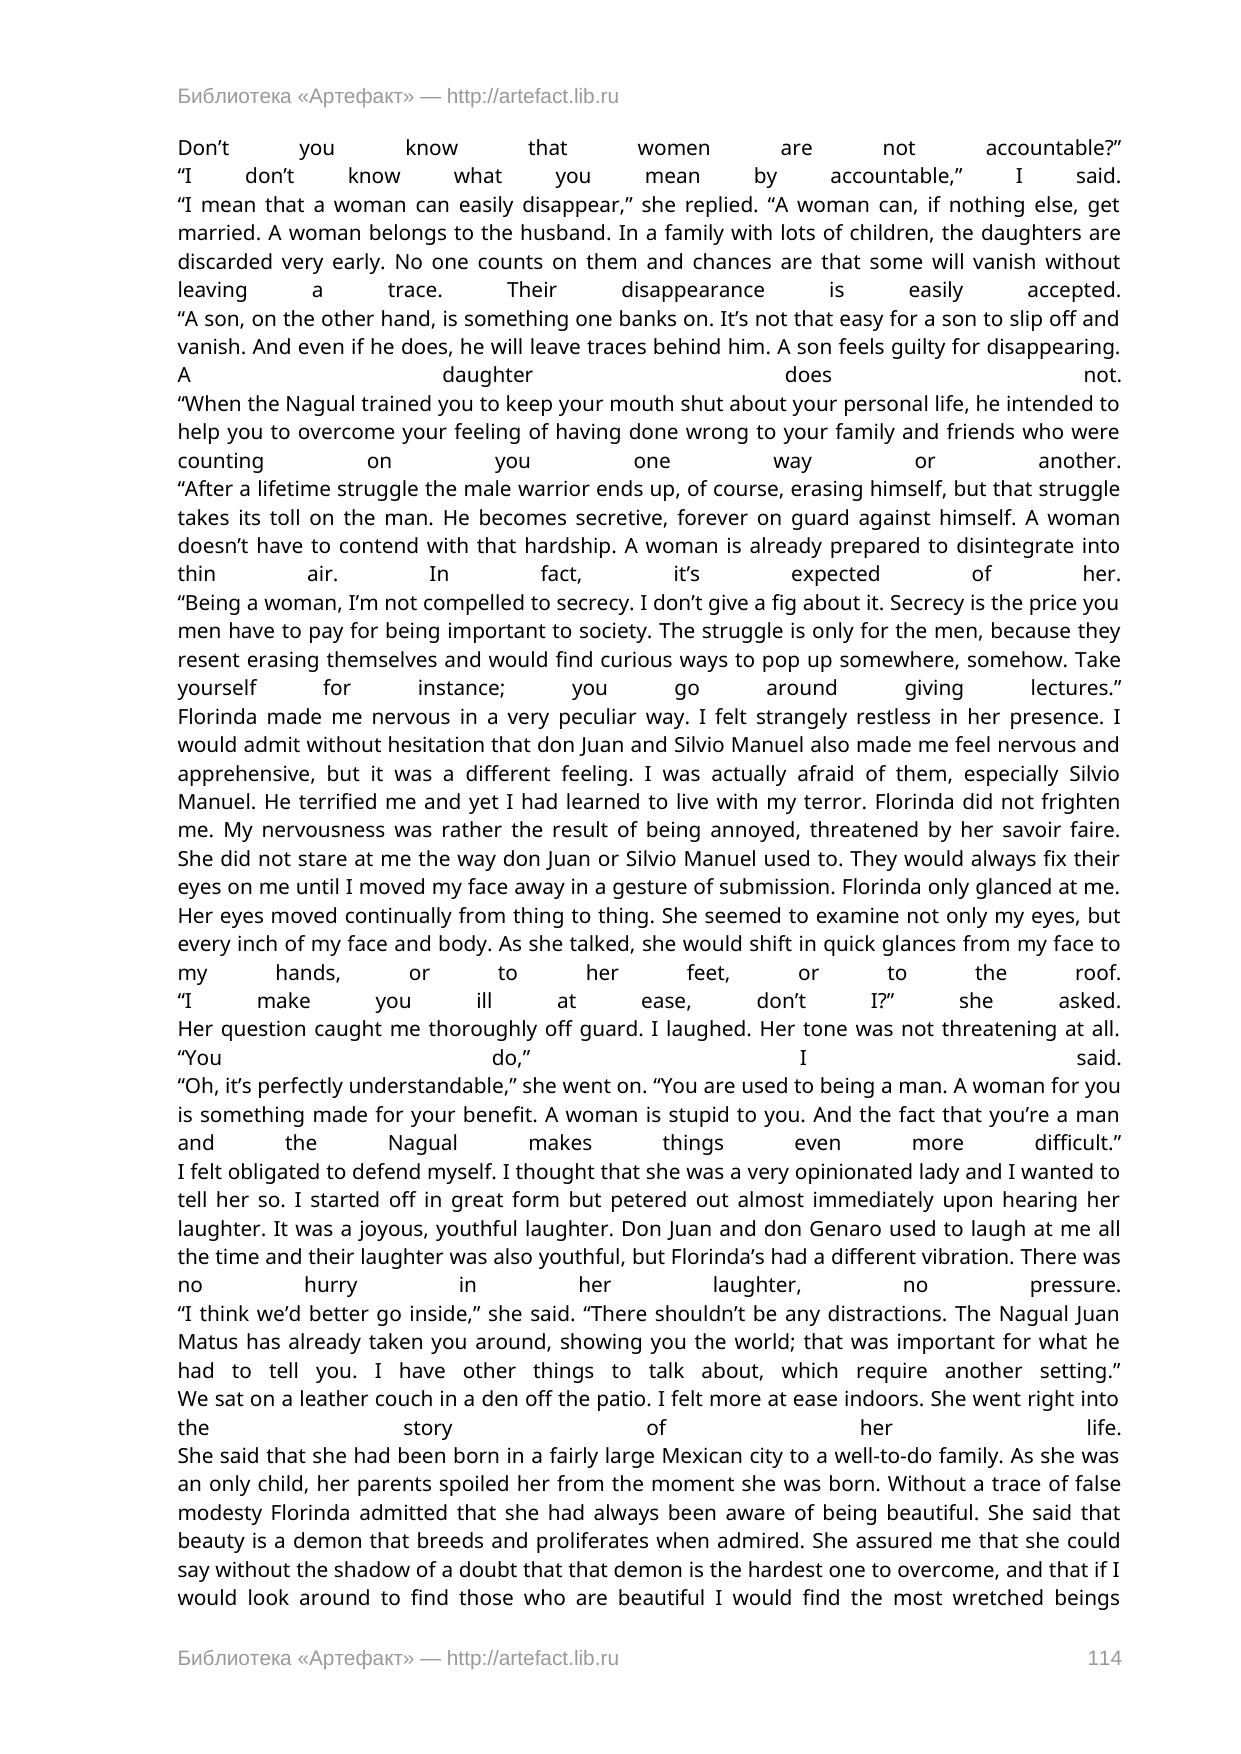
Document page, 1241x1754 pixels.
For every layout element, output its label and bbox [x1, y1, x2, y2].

text [177, 133, 1122, 1612]
